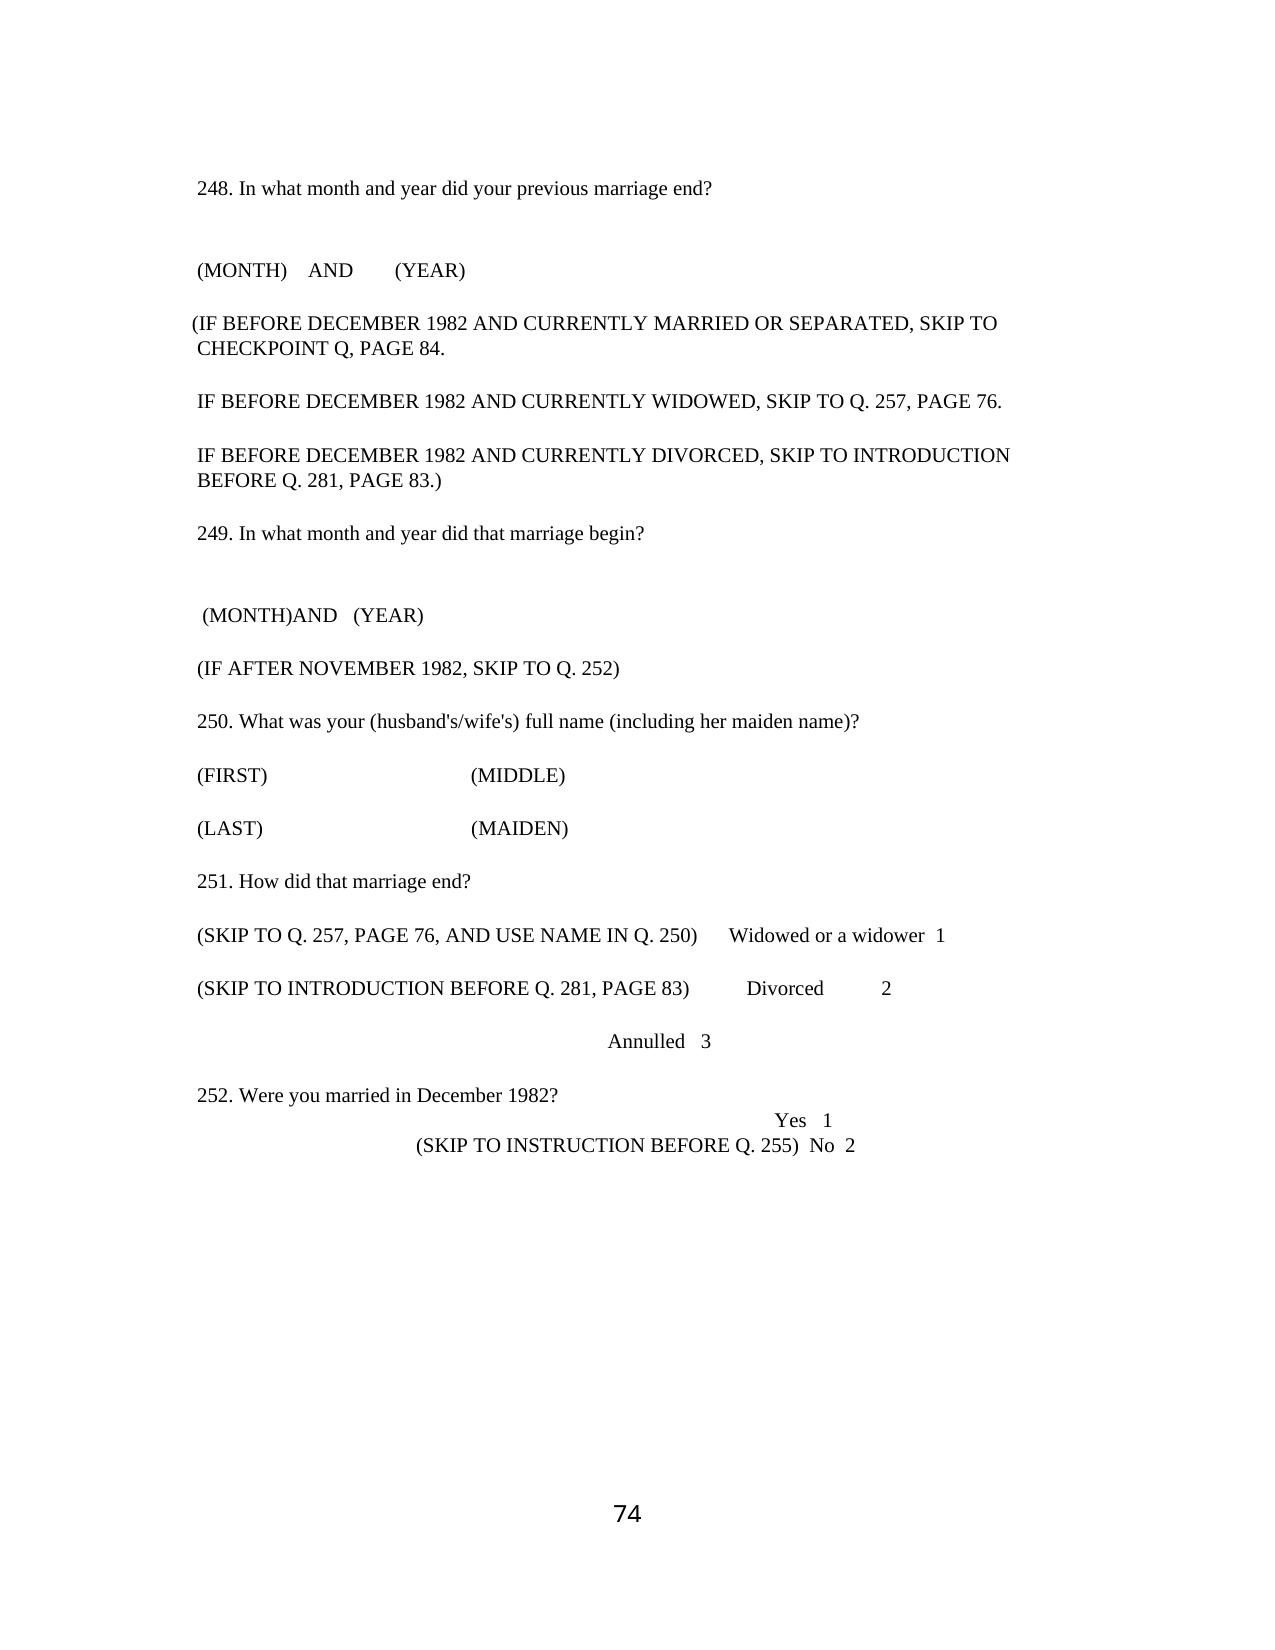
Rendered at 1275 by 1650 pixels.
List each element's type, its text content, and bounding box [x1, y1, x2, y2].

text (LAST) (MAIDEN) [150, 815, 1209, 840]
text CHECKPOINT Q, PAGE 84. [150, 335, 1209, 360]
text IF BEFORE DECEMBER 1982 AND CURRENTLY WIDOWED, SKIP TO Q. 257, PAGE 76. [150, 388, 1209, 413]
text Annulled 3 [150, 1028, 1209, 1053]
text 252. Were you married in December 1982? [150, 1082, 1209, 1107]
text 248. In what month and year did your previous marriage end? [150, 175, 1209, 200]
text (MONTH)AND (YEAR) [150, 602, 1209, 627]
text 250. What was your (husband's/wife's) full name (including her maiden name)? [150, 708, 1209, 733]
text (IF BEFORE DECEMBER 1982 AND CURRENTLY MARRIED OR SEPARATED, SKIP TO [150, 310, 1209, 335]
text (IF AFTER NOVEMBER 1982, SKIP TO Q. 252) [150, 655, 1209, 680]
text (SKIP TO Q. 257, PAGE 76, AND USE NAME IN Q. 250) Widowed or a widower 1 [150, 922, 1209, 947]
text (SKIP TO INSTRUCTION BEFORE Q. 255) No 2 [150, 1132, 1209, 1157]
text Yes 1 [150, 1107, 1209, 1132]
text IF BEFORE DECEMBER 1982 AND CURRENTLY DIVORCED, SKIP TO INTRODUCTION [150, 442, 1209, 467]
text 251. How did that marriage end? [150, 868, 1209, 893]
text BEFORE Q. 281, PAGE 83.) [150, 467, 1209, 492]
text (MONTH) AND (YEAR) [150, 257, 1209, 282]
text (SKIP TO INTRODUCTION BEFORE Q. 281, PAGE 83) Divorced 2 [150, 975, 1209, 1000]
text 249. In what month and year did that marriage begin? [150, 520, 1209, 545]
text (FIRST) (MIDDLE) [150, 762, 1209, 787]
